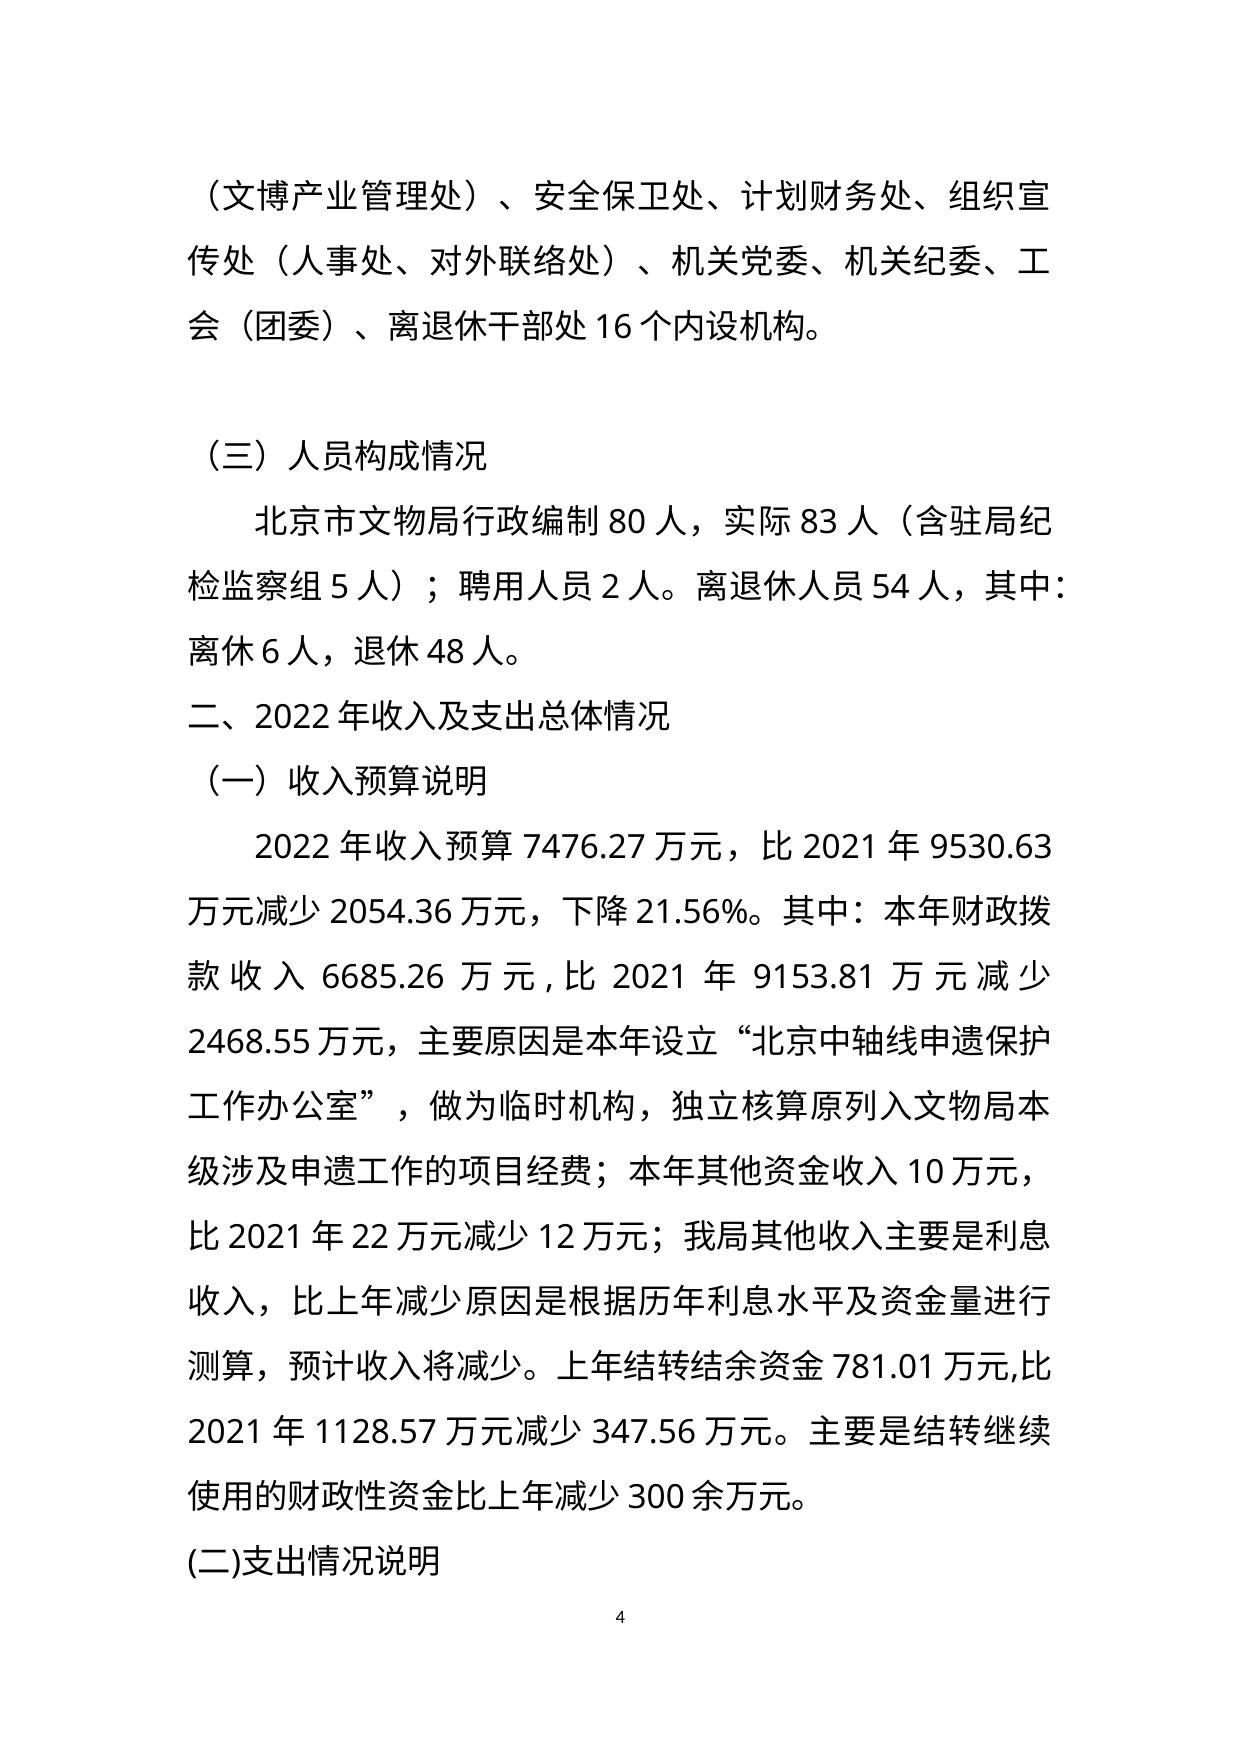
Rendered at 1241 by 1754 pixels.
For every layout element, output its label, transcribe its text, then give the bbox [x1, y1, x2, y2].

text （三）人员构成情况 [187, 422, 1053, 487]
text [187, 162, 1053, 357]
text (二)支出情况说明 [187, 1527, 1053, 1592]
text 2022年收入预算7476.27万元，比2021年9530.63万元减少2054.36万元，下降21.56%。其中：本年财政拨款收入6685.26万元,比2021年9153.81万元减少2468.55万元，主要原因是本年设立“北京中轴线申遗保护工作办公室”，做为临时机构，独立核算原列入文物局本级涉及申遗工作的项目经费；本年其他资金收入10万元，比2021年22万元减少12万元；我局其他收入主要是利息收入，比上年减少原因是根据历年利息水平及资金量进行测算，预计收入将减少。上年结转结余资金781.01万元,比2021年1128.57万元减少347.56万元。主要是结转继续使用的财政性资金比上年减少300余万元。 [187, 812, 1053, 1527]
text （一）收入预算说明 [187, 747, 1053, 812]
text 北京市文物局行政编制80人，实际83人（含驻局纪检监察组5人）；聘用人员2人。离退休人员54人，其中：离休6人，退休48人。 [187, 487, 1053, 682]
text 二、2022年收入及支出总体情况 [187, 682, 1053, 747]
